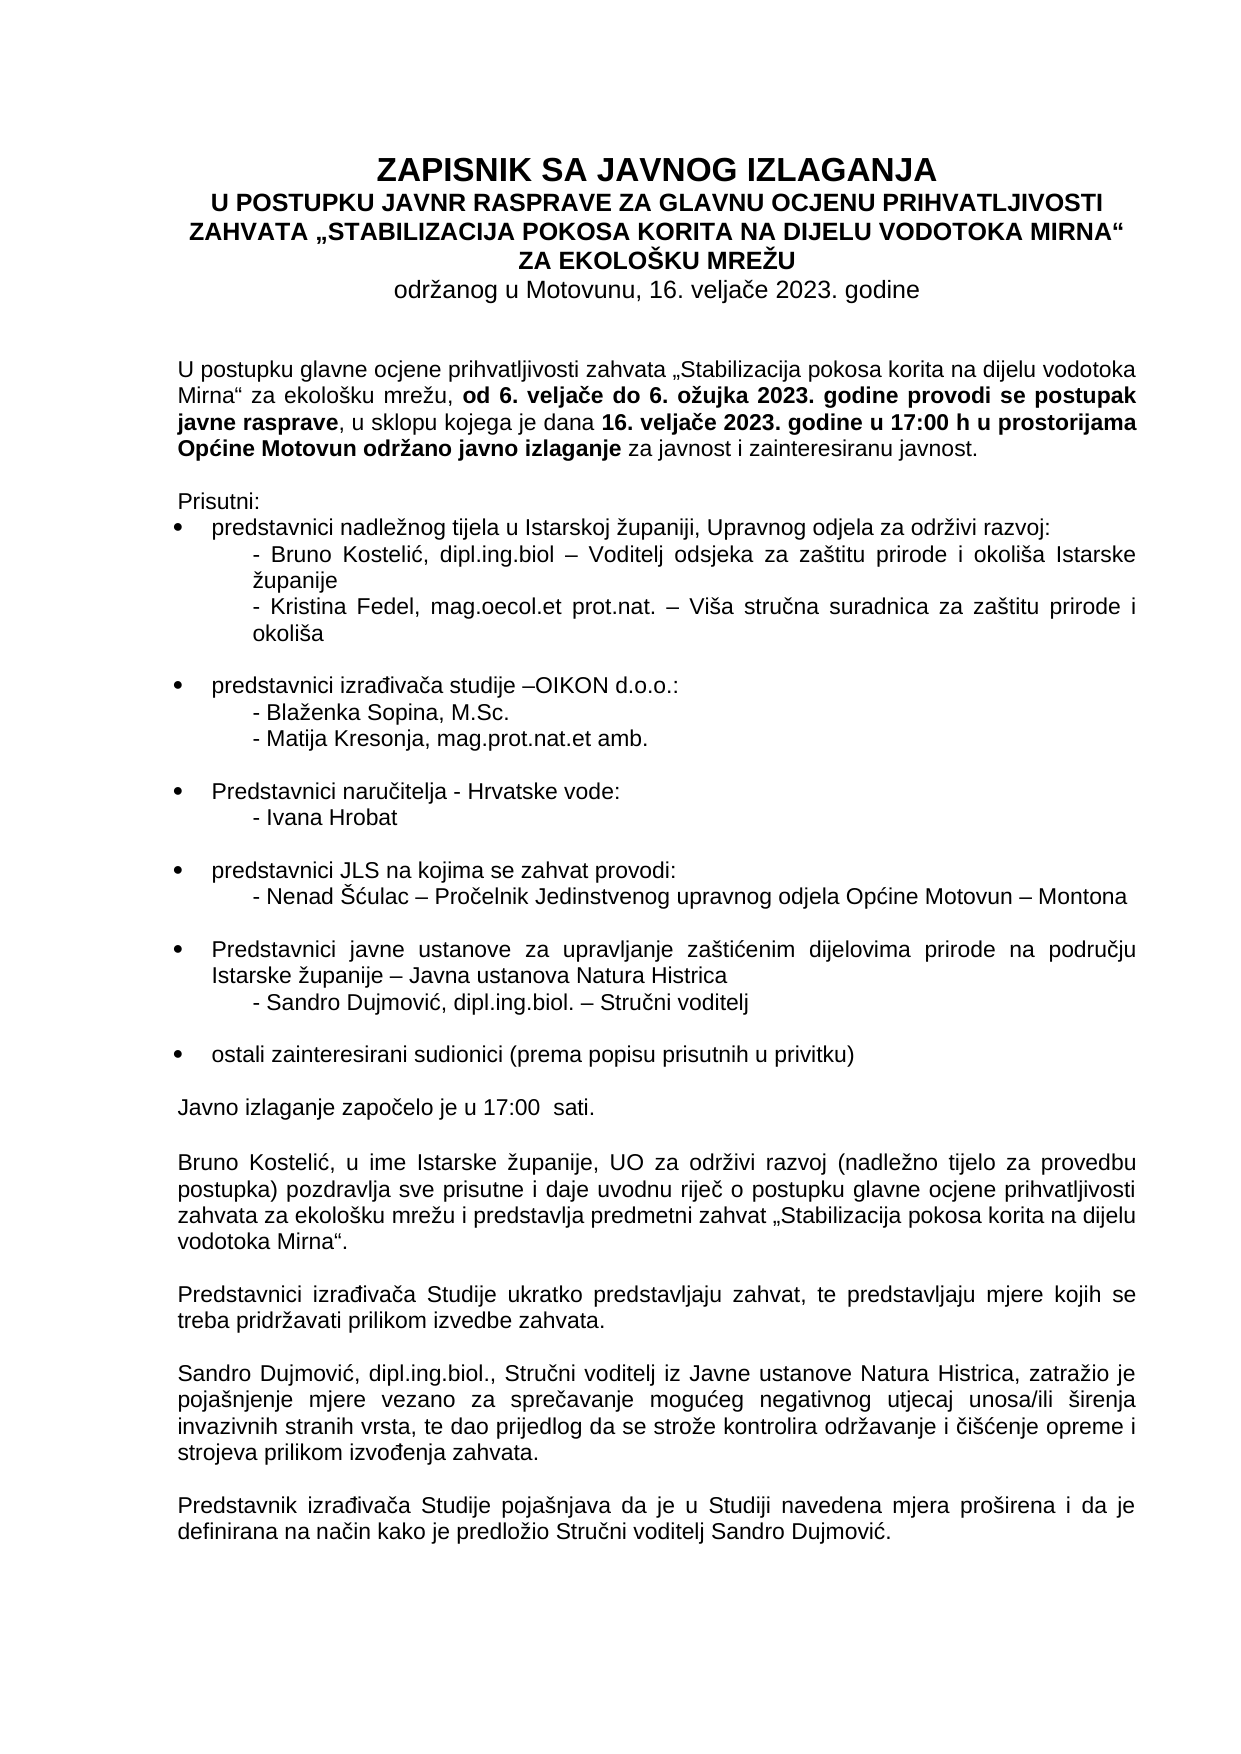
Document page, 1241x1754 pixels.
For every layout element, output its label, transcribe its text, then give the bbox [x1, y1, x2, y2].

list predstavnici izrađivača studije –OIKON d.o.o.: [174, 672, 1137, 699]
text ZAPISNIK SA JAVNOG IZLAGANJA [177, 150, 1137, 188]
text Prisutni: [177, 488, 1137, 514]
text Bruno Kostelić, u ime Istarske županije, UO za održivi razvoj (nadležno tijelo za provedbu postupka) pozdravlja sve prisutne i daje uvodnu riječ o postupku glavne ocjene prihvatljivosti zahvata za ekološku mrežu i predstavlja predmetni zahvat „Stabilizacija pokosa korita na dijelu vodotoka Mirna“. [177, 1149, 1137, 1254]
list - Sandro Dujmović, dipl.ing.biol. – Stručni voditelj [211, 989, 1137, 1015]
text U postupku glavne ocjene prihvatljivosti zahvata „Stabilizacija pokosa korita na dijelu vodotoka Mirna“ za ekološku mrežu, od 6. veljače do 6. ožujka 2023. godine provodi se postupak javne rasprave, u sklopu kojega je dana 16. veljače 2023. godine u 17:00 h u prostorijama Općine Motovun održano javno izlaganje za javnost i zainteresiranu javnost. [177, 356, 1137, 462]
text Javno izlaganje započelo je u 17:00 sati. [177, 1094, 1137, 1120]
list - Nenad Šćulac – Pročelnik Jedinstvenog upravnog odjela Općine Motovun – Montona [211, 883, 1137, 909]
list - Blaženka Sopina, M.Sc. [252, 699, 1137, 725]
text U POSTUPKU JAVNR RASPRAVE ZA GLAVNU OCJENU PRIHVATLJIVOSTI ZAHVATA „STABILIZACIJA POKOSA KORITA NA DIJELU VODOTOKA MIRNA“ ZA EKOLOŠKU MREŽU [177, 188, 1137, 275]
list predstavnici JLS na kojima se zahvat provodi: [174, 857, 1137, 883]
list Predstavnici javne ustanove za upravljanje zaštićenim dijelovima prirode na području Istarske županije – Javna ustanova Natura Histrica [174, 936, 1137, 989]
text Predstavnici izrađivača Studije ukratko predstavljaju zahvat, te predstavljaju mjere kojih se treba pridržavati prilikom izvedbe zahvata. [177, 1281, 1137, 1334]
list - Kristina Fedel, mag.oecol.et prot.nat. – Viša stručna suradnica za zaštitu prirode i okoliša [252, 593, 1137, 646]
text održanog u Motovunu, 16. veljače 2023. godine [177, 275, 1137, 303]
text Predstavnik izrađivača Studije pojašnjava da je u Studiji navedena mjera proširena i da je definirana na način kako je predložio Stručni voditelj Sandro Dujmović. [177, 1492, 1137, 1544]
list - Matija Kresonja, mag.prot.nat.et amb. [252, 725, 1137, 751]
list Predstavnici naručitelja - Hrvatske vode: [174, 778, 1137, 804]
list predstavnici nadležnog tijela u Istarskoj županiji, Upravnog odjela za održivi razvoj: [174, 514, 1137, 541]
list - Ivana Hrobat [211, 804, 1137, 831]
list ostali zainteresirani sudionici (prema popisu prisutnih u privitku) [174, 1041, 1137, 1068]
list - Bruno Kostelić, dipl.ing.biol – Voditelj odsjeka za zaštitu prirode i okoliša Istarske županije [252, 541, 1137, 593]
text Sandro Dujmović, dipl.ing.biol., Stručni voditelj iz Javne ustanove Natura Histrica, zatražio je pojašnjenje mjere vezano za sprečavanje mogućeg negativnog utjecaj unosa/ili širenja invazivnih stranih vrsta, te dao prijedlog da se strože kontrolira održavanje i čišćenje opreme i strojeva prilikom izvođenja zahvata. [177, 1360, 1137, 1465]
